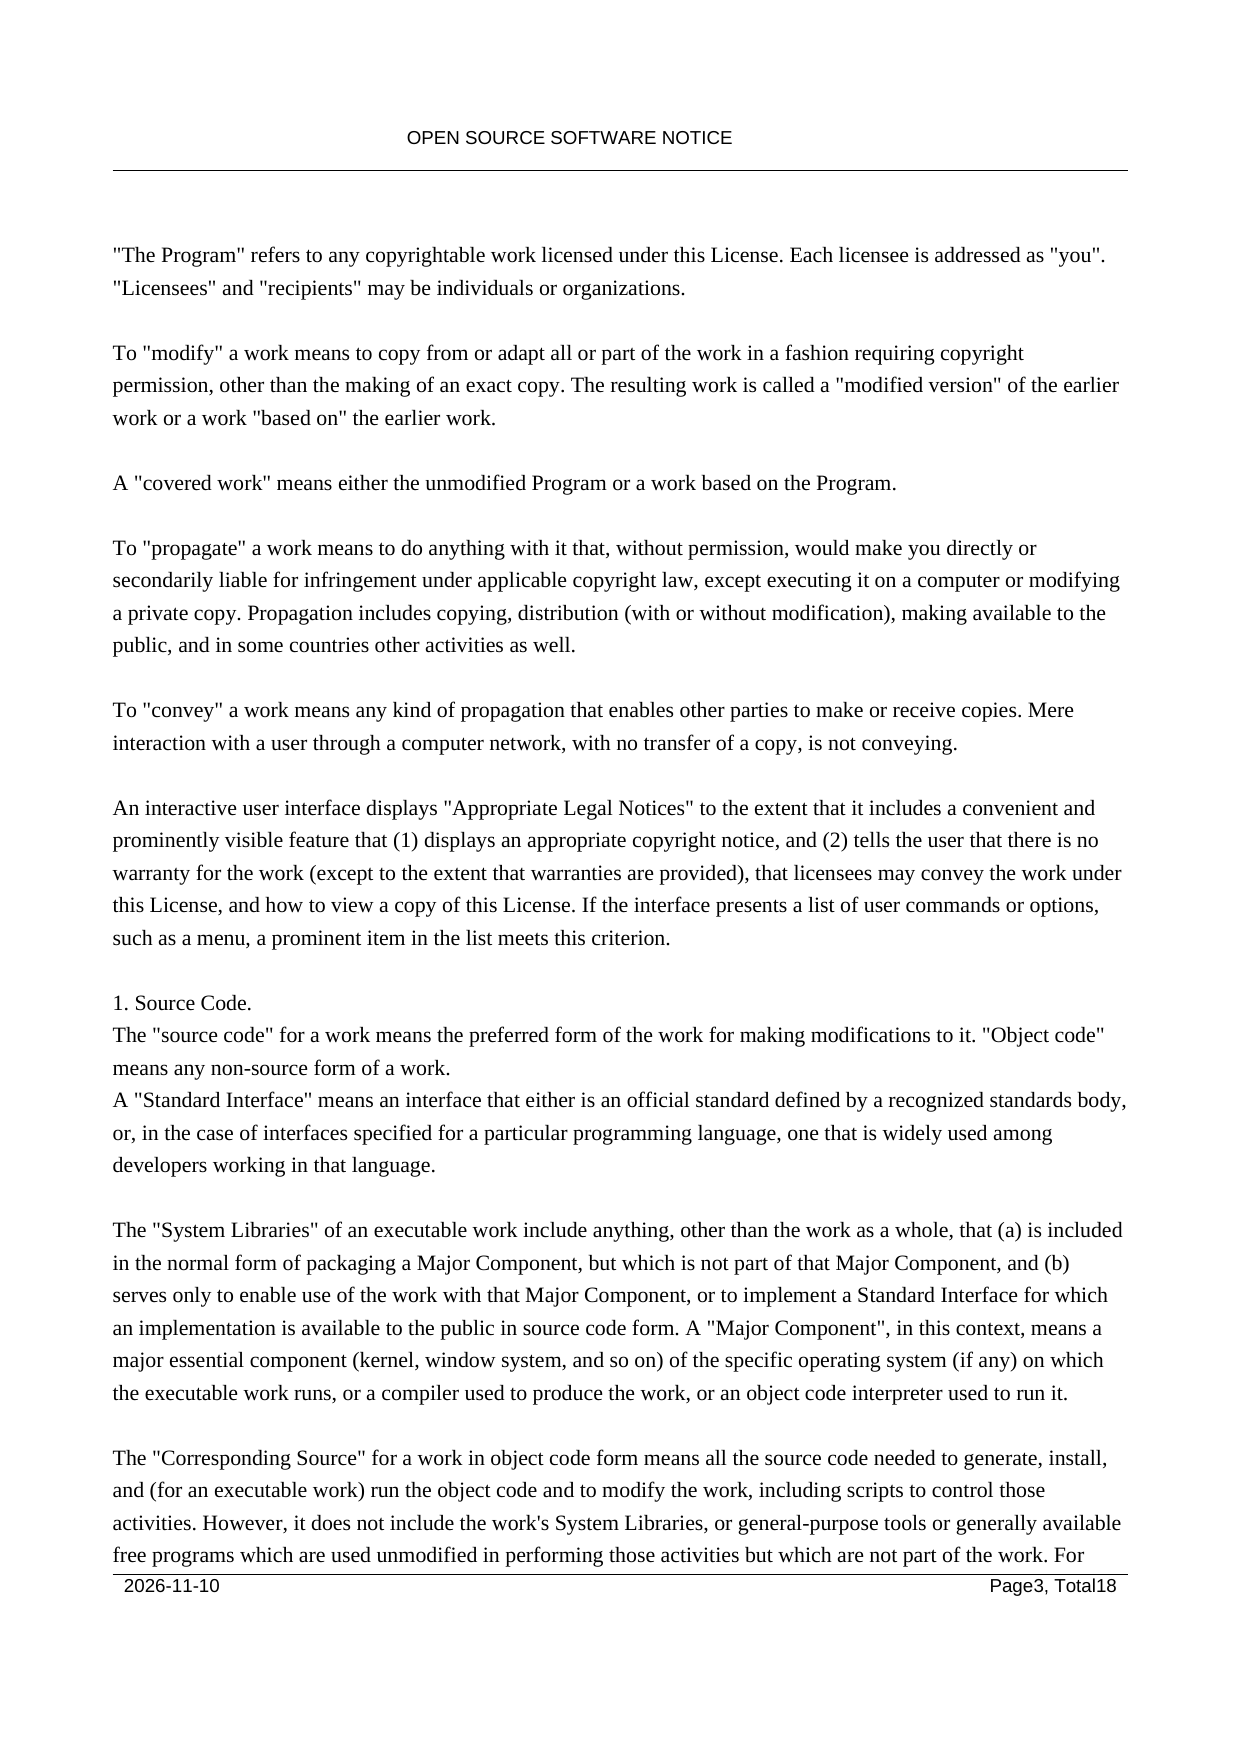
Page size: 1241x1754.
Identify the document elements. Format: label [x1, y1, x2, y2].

text [112, 206, 1128, 1571]
